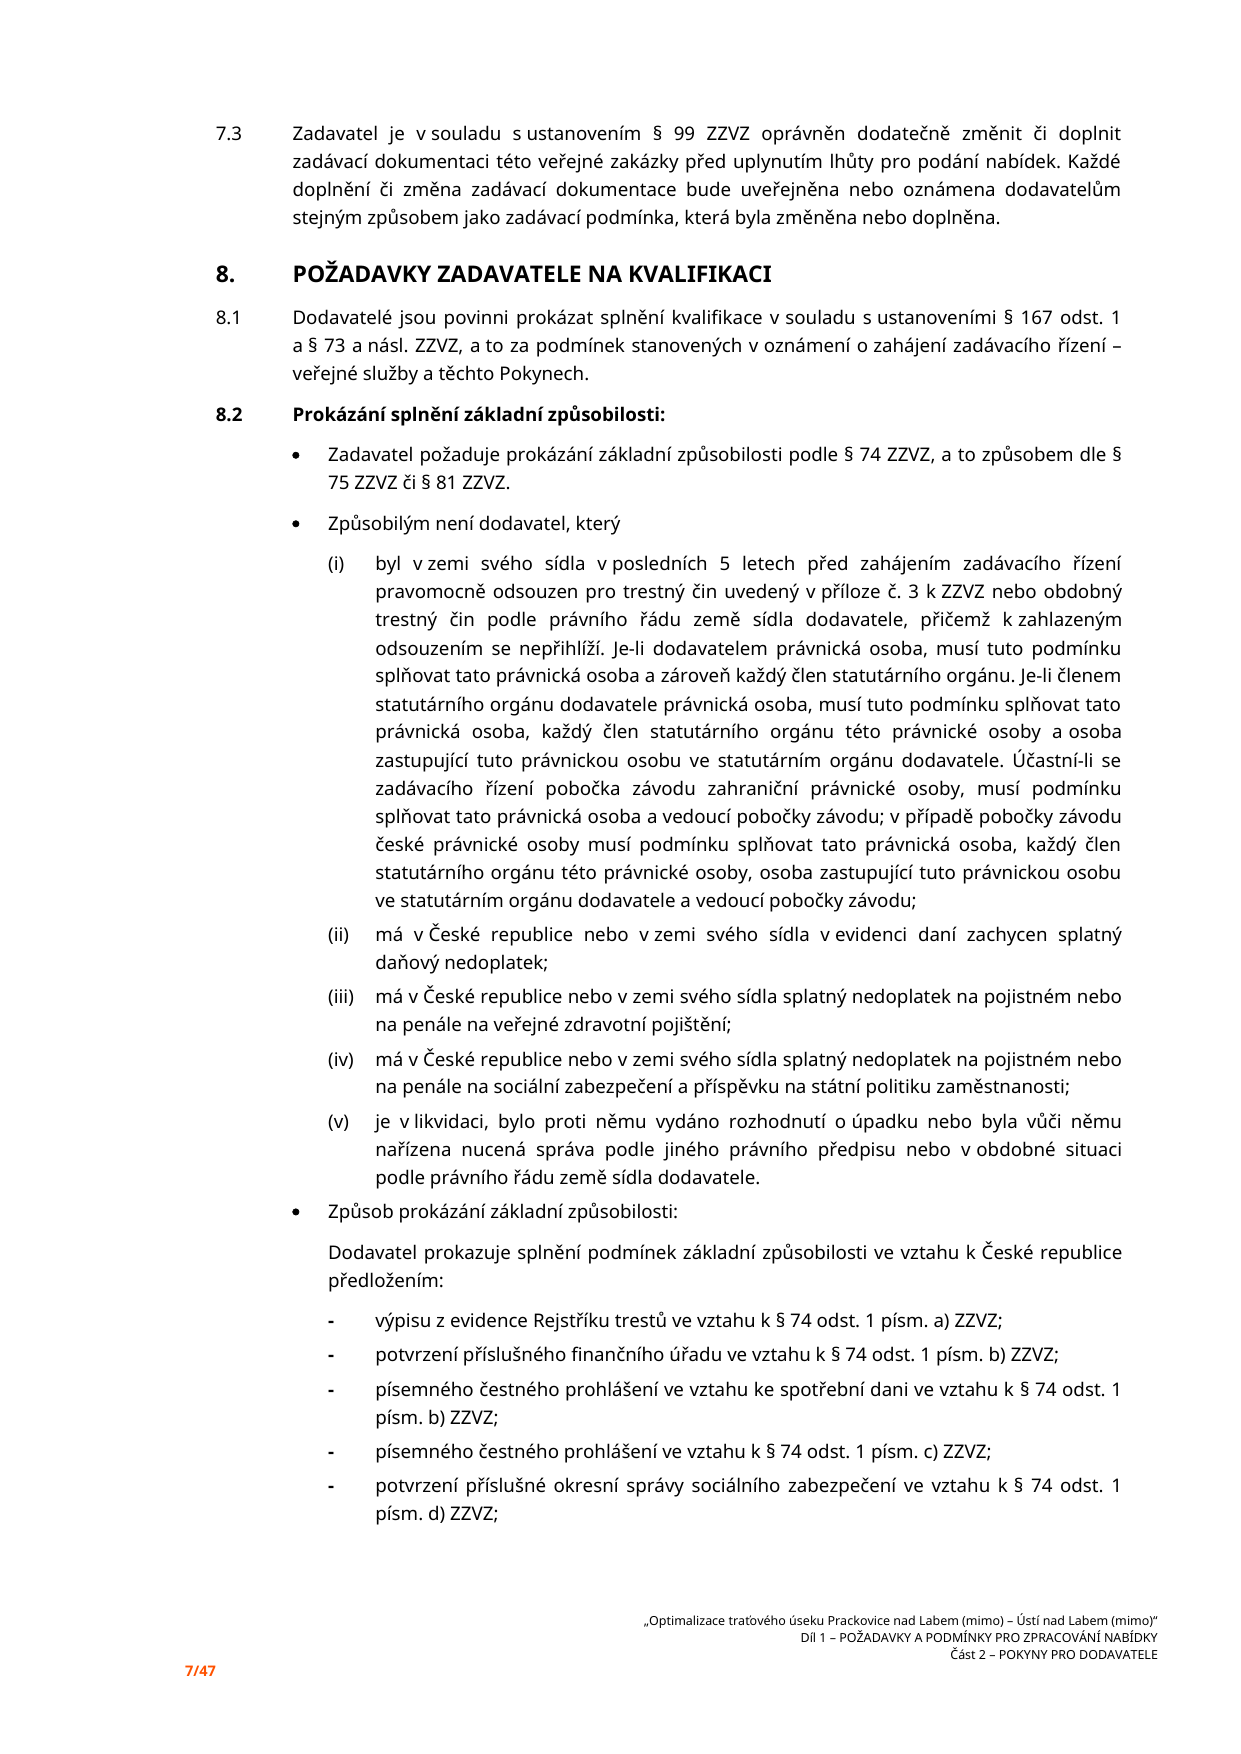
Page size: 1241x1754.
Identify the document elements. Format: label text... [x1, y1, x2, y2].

text Prokázání splnění základní způsobilosti: [216, 401, 1122, 427]
text písemného čestného prohlášení ve vztahu ke spotřební dani ve vztahu k § 74 odst. 1 písm. b) ZZVZ; [328, 1376, 1122, 1429]
text Dodavatelé jsou povinni prokázat splnění kvalifikace v souladu s ustanoveními § 167 odst. 1 a § 73 a násl. ZZVZ, a to za podmínek stanovených v oznámení o zahájení zadávacího řízení – veřejné služby a těchto Pokynech. [216, 304, 1122, 386]
text Způsobilým není dodavatel, který [292, 510, 1122, 536]
text Zadavatel je v souladu s ustanovením § 99 ZZVZ oprávněn dodatečně změnit či doplnit zadávací dokumentaci této veřejné zakázky před uplynutím lhůty pro podání nabídek. Každé doplnění či změna zadávací dokumentace bude uveřejněna nebo oznámena dodavatelům stejným způsobem jako zadávací podmínka, která byla změněna nebo doplněna. [216, 121, 1122, 230]
text byl v zemi svého sídla v posledních 5 letech před zahájením zadávacího řízení pravomocně odsouzen pro trestný čin uvedený v příloze č. 3 k ZZVZ nebo obdobný trestný čin podle právního řádu země sídla dodavatele, přičemž k zahlazeným odsouzením se nepřihlíží. Je-li dodavatelem právnická osoba, musí tuto podmínku splňovat tato právnická osoba a zároveň každý člen statutárního orgánu. Je-li členem statutárního orgánu dodavatele právnická osoba, musí tuto podmínku splňovat tato právnická osoba, každý člen statutárního orgánu této právnické osoby a osoba zastupující tuto právnickou osobu ve statutárním orgánu dodavatele. Účastní-li se zadávacího řízení pobočka závodu zahraniční právnické osoby, musí podmínku splňovat tato právnická osoba a vedoucí pobočky závodu; v případě pobočky závodu české právnické osoby musí podmínku splňovat tato právnická osoba, každý člen statutárního orgánu této právnické osoby, osoba zastupující tuto právnickou osobu ve statutárním orgánu dodavatele a vedoucí pobočky závodu; [328, 551, 1122, 912]
text potvrzení příslušného finančního úřadu ve vztahu k § 74 odst. 1 písm. b) ZZVZ; [328, 1342, 1122, 1367]
text má v České republice nebo v zemi svého sídla v evidenci daní zachycen splatný daňový nedoplatek; [328, 921, 1122, 975]
text má v České republice nebo v zemi svého sídla splatný nedoplatek na pojistném nebo na penále na sociální zabezpečení a příspěvku na státní politiku zaměstnanosti; [328, 1046, 1122, 1099]
text je v likvidaci, bylo proti němu vydáno rozhodnutí o úpadku nebo byla vůči němu nařízena nucená správa podle jiného právního předpisu nebo v obdobné situaci podle právního řádu země sídla dodavatele. [328, 1108, 1122, 1190]
text výpisu z evidence Rejstříku trestů ve vztahu k § 74 odst. 1 písm. a) ZZVZ; [328, 1307, 1122, 1333]
text POŽADAVKY ZADAVATELE NA KVALIFIKACI [216, 258, 1122, 289]
text má v České republice nebo v zemi svého sídla splatný nedoplatek na pojistném nebo na penále na veřejné zdravotní pojištění; [328, 983, 1122, 1037]
text Zadavatel požaduje prokázání základní způsobilosti podle § 74 ZZVZ, a to způsobem dle § 75 ZZVZ či § 81 ZZVZ. [292, 442, 1122, 495]
text písemného čestného prohlášení ve vztahu k § 74 odst. 1 písm. c) ZZVZ; [328, 1438, 1122, 1464]
text potvrzení příslušné okresní správy sociálního zabezpečení ve vztahu k § 74 odst. 1 písm. d) ZZVZ; [328, 1473, 1122, 1526]
text Způsob prokázání základní způsobilosti: [292, 1198, 1122, 1224]
text Dodavatel prokazuje splnění podmínek základní způsobilosti ve vztahu k České republice předložením: [328, 1239, 1122, 1292]
